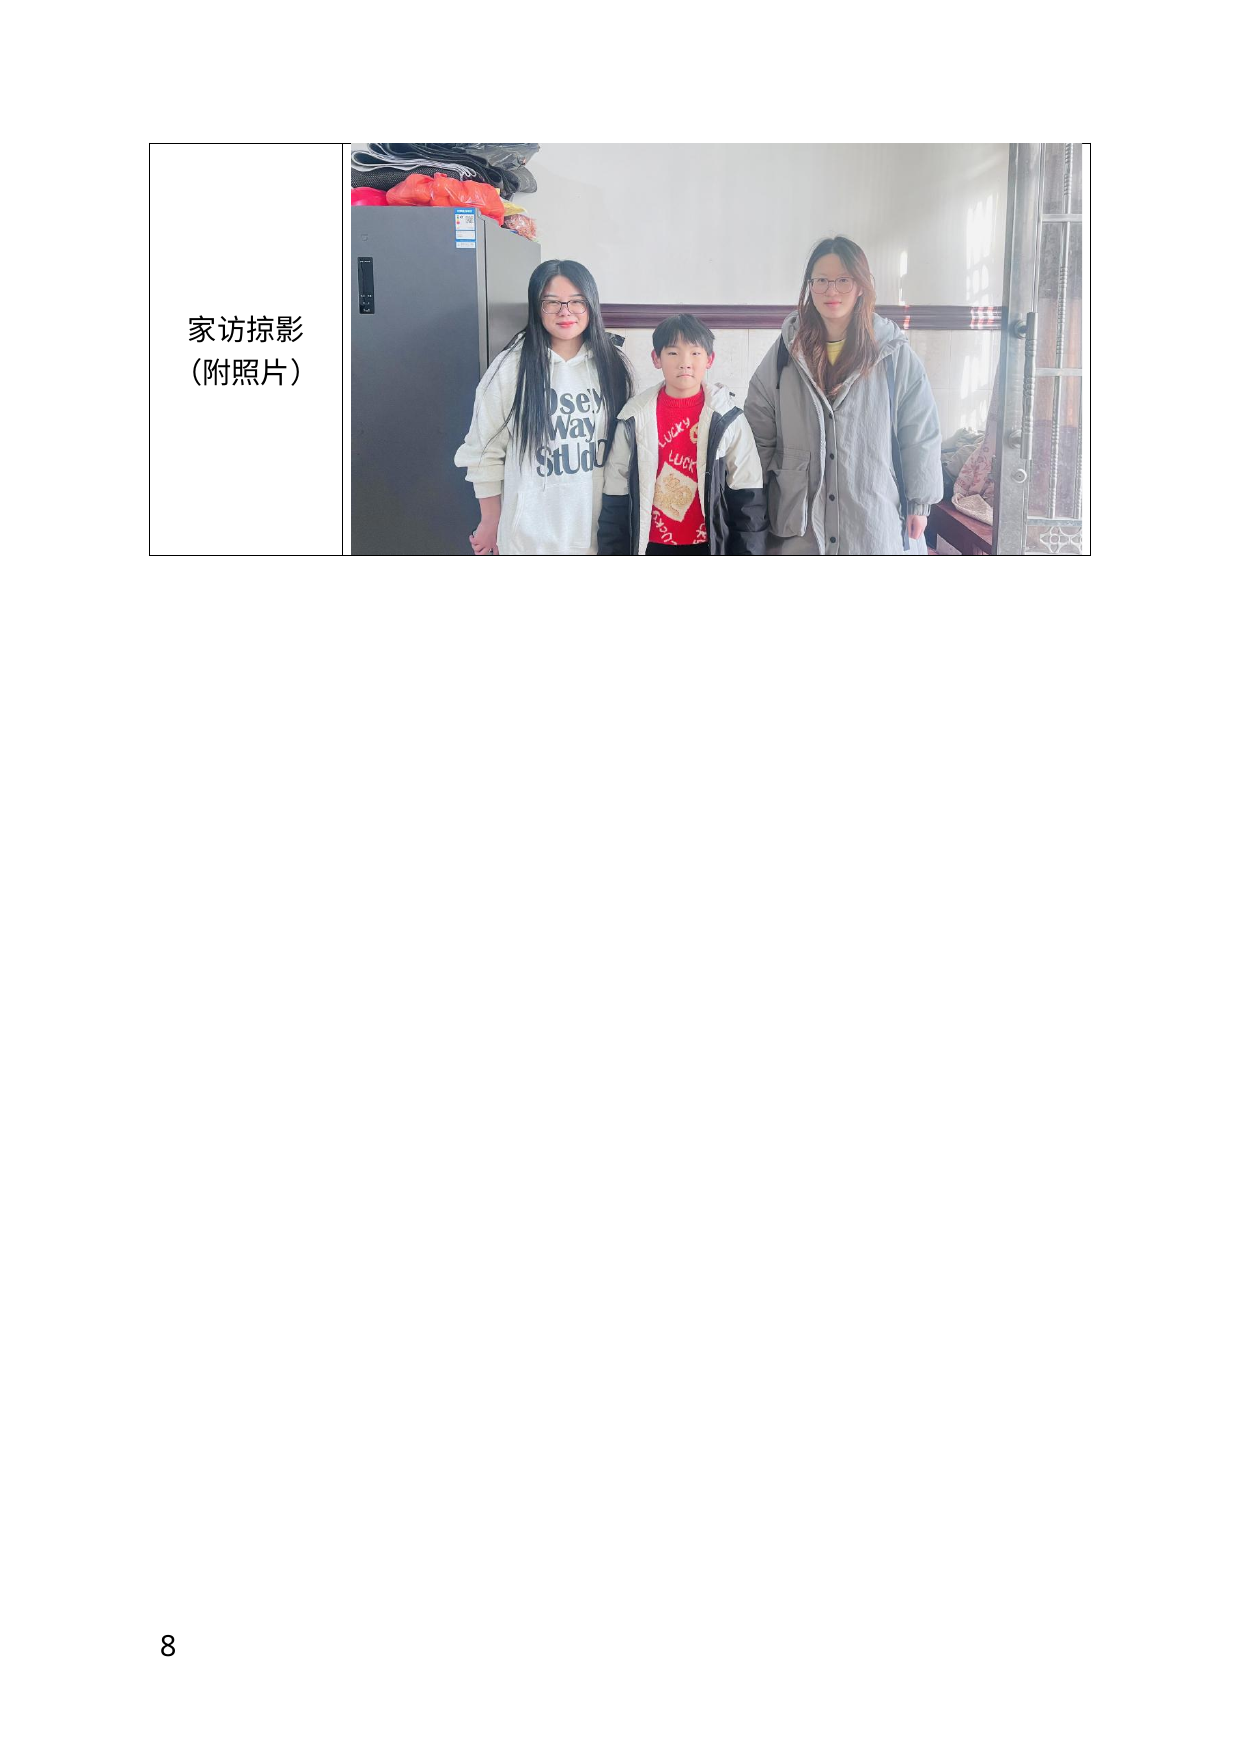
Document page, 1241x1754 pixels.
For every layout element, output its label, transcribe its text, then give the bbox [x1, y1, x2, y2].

table_cell [1083, 144, 1090, 555]
table_cell [343, 144, 351, 555]
table_cell 家访掠影 （附照片） [150, 144, 342, 555]
picture [351, 143, 1083, 555]
